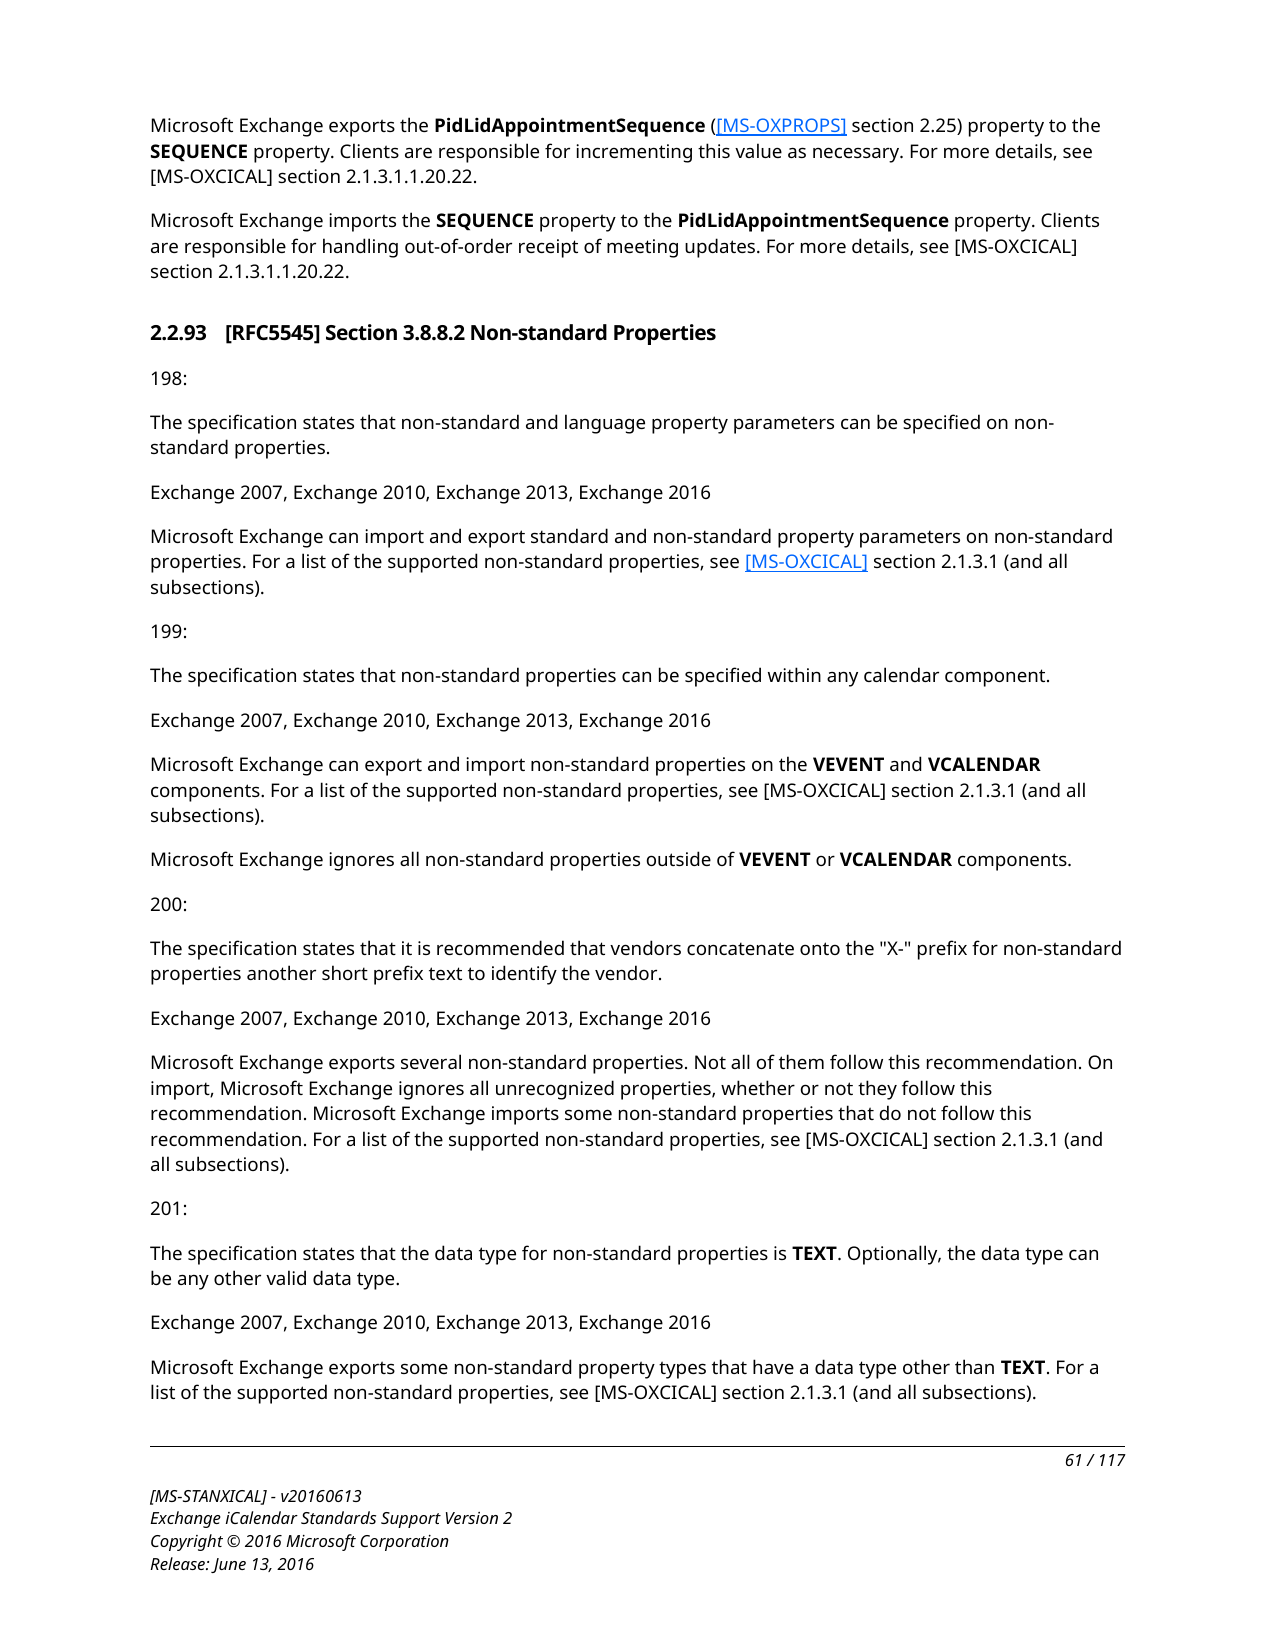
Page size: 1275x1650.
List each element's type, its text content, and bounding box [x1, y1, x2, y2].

text The specification states that it is recommended that vendors concatenate onto the "X-" prefix for non-standard properties another short prefix text to identify the vendor. [150, 935, 1125, 986]
text Microsoft Exchange ignores all non-standard properties outside of VEVENT or VCALENDAR components. [150, 847, 1125, 872]
text Microsoft Exchange exports the PidLidAppointmentSequence ([MS-OXPROPS] section 2.25) property to the SEQUENCE property. Clients are responsible for incrementing this value as necessary. For more details, see [MS-OXCICAL] section 2.1.3.1.1.20.22. [150, 112, 1125, 189]
text V0200: [150, 891, 1125, 916]
text V0199: [150, 618, 1125, 644]
text Exchange 2007, Exchange 2010, Exchange 2013, Exchange 2016 [150, 1310, 1125, 1335]
text V0198: [150, 365, 1125, 390]
text Microsoft Exchange can import and export standard and non-standard property parameters on non-standard properties. For a list of the supported non-standard properties, see [MS-OXCICAL] section 2.1.3.1 (and all subsections). [150, 523, 1125, 600]
subtitle [RFC5545] Section 3.8.8.2 Non-standard Properties [150, 318, 1125, 346]
text The specification states that non-standard and language property parameters can be specified on non-standard properties. [150, 409, 1125, 460]
text The specification states that the data type for non-standard properties is TEXT. Optionally, the data type can be any other valid data type. [150, 1240, 1125, 1291]
text The specification states that non-standard properties can be specified within any calendar component. [150, 663, 1125, 688]
text Exchange 2007, Exchange 2010, Exchange 2013, Exchange 2016 [150, 479, 1125, 504]
text Exchange 2007, Exchange 2010, Exchange 2013, Exchange 2016 [150, 1005, 1125, 1031]
text V0201: [150, 1196, 1125, 1221]
text Microsoft Exchange exports some non-standard property types that have a data type other than TEXT. For a list of the supported non-standard properties, see [MS-OXCICAL] section 2.1.3.1 (and all subsections). [150, 1354, 1125, 1405]
text Microsoft Exchange can export and import non-standard properties on the VEVENT and VCALENDAR components. For a list of the supported non-standard properties, see [MS-OXCICAL] section 2.1.3.1 (and all subsections). [150, 751, 1125, 828]
text Exchange 2007, Exchange 2010, Exchange 2013, Exchange 2016 [150, 707, 1125, 733]
text Microsoft Exchange imports the SEQUENCE property to the PidLidAppointmentSequence property. Clients are responsible for handling out-of-order receipt of meeting updates. For more details, see [MS-OXCICAL] section 2.1.3.1.1.20.22. [150, 208, 1125, 284]
text Microsoft Exchange exports several non-standard properties. Not all of them follow this recommendation. On import, Microsoft Exchange ignores all unrecognized properties, whether or not they follow this recommendation. Microsoft Exchange imports some non-standard properties that do not follow this recommendation. For a list of the supported non-standard properties, see [MS-OXCICAL] section 2.1.3.1 (and all subsections). [150, 1049, 1125, 1177]
